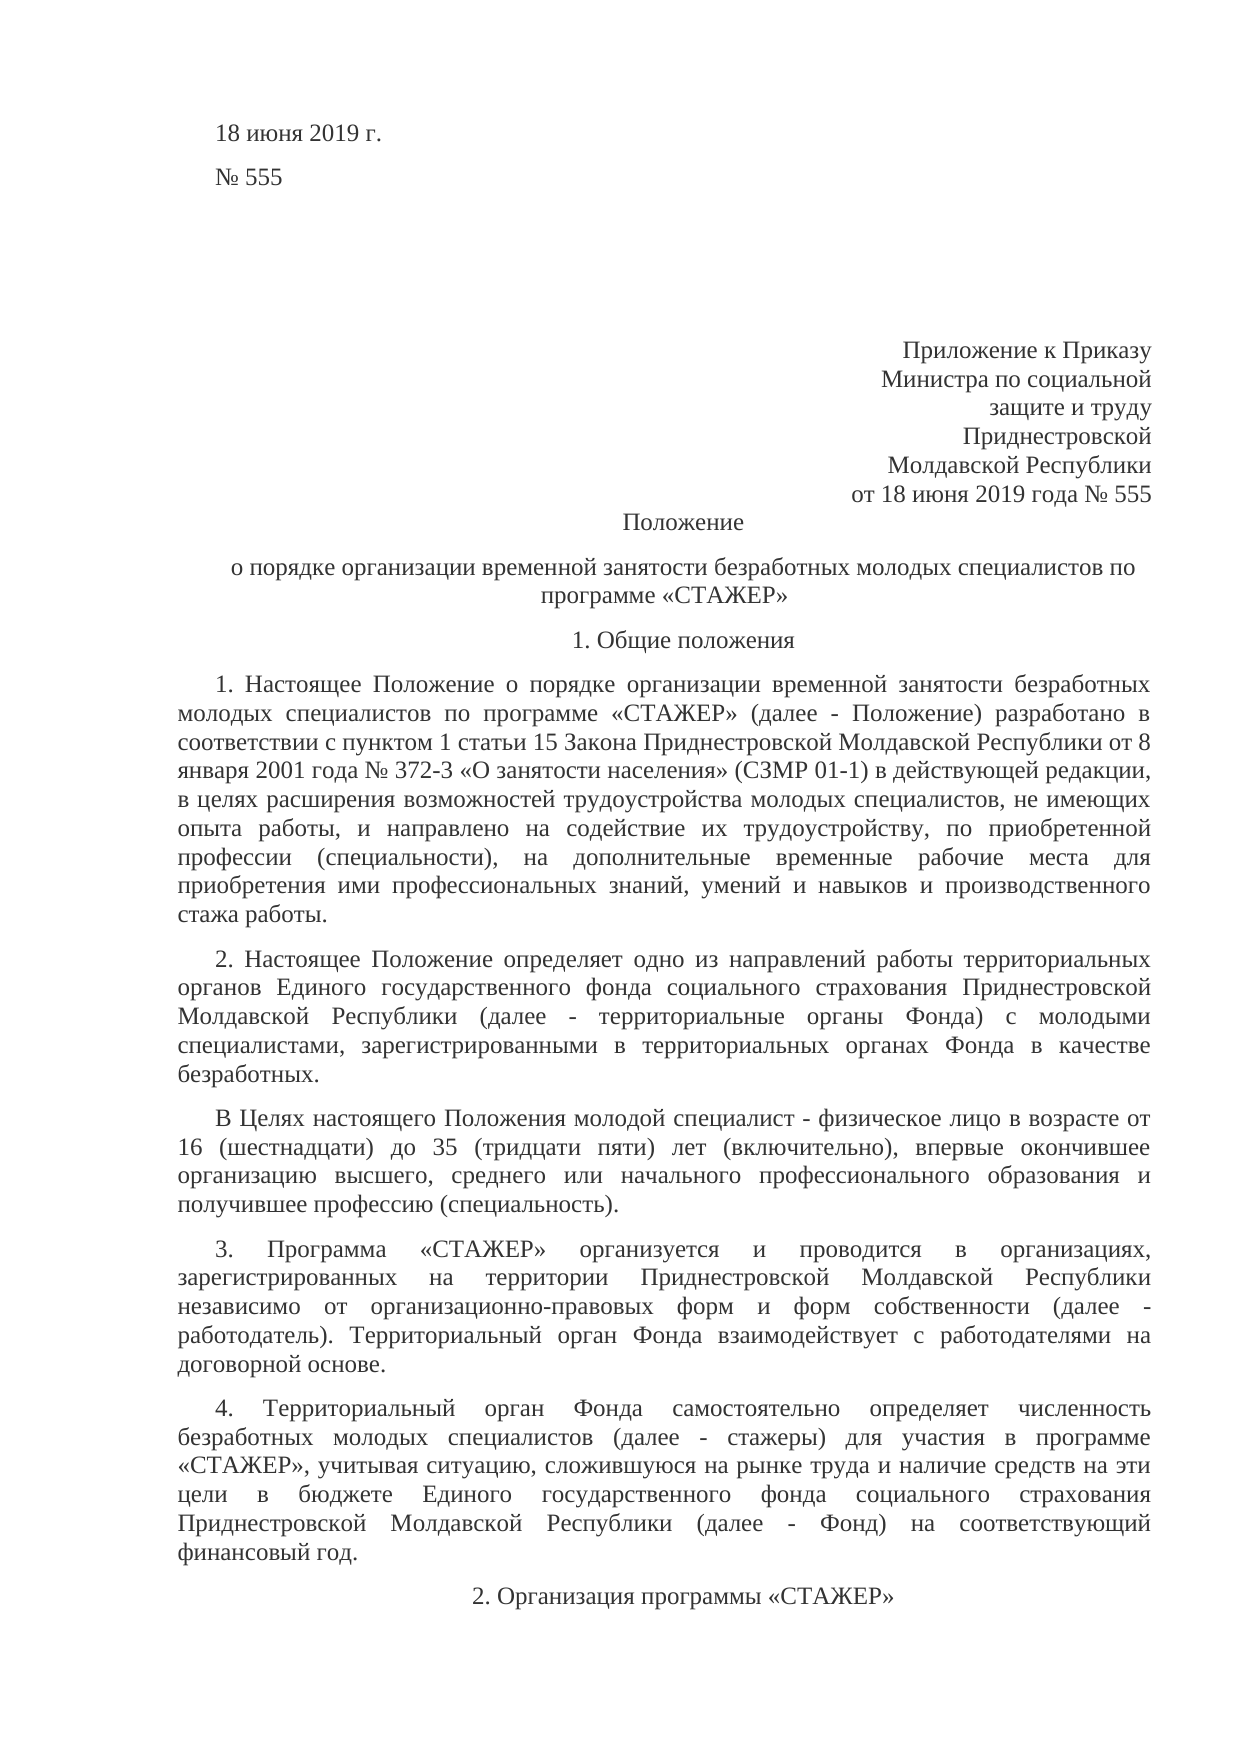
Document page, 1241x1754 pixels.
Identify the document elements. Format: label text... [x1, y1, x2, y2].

text Министра по социальной защите и труду [177, 364, 1152, 421]
text Приднестровской Молдавской Республики [177, 421, 1152, 479]
text Приложение к Приказу [177, 335, 1152, 364]
text 4. Территориальный орган Фонда самостоятельно определяет численность безработных молодых специалистов (далее - стажеры) для участия в программе «СТАЖЕР», учитывая ситуацию, сложившуюся на рынке труда и наличие средств на эти цели в бюджете Единого государственного фонда социального страхования Приднестровской Молдавской Республики (далее - Фонд) на соответствующий финансовый год. [177, 1393, 1152, 1566]
text 1. Настоящее Положение о порядке организации временной занятости безработных молодых специалистов по программе «СТАЖЕР» (далее - Положение) разработано в соответствии с пунктом 1 статьи 15 Закона Приднестровской Молдавской Республики от 8 января 2001 года № 372-3 «О занятости населения» (СЗМР 01-1) в действующей редакции, в целях расширения возможностей трудоустройства молодых специалистов, не имеющих опыта работы, и направлено на содействие их трудоустройству, по приобретенной профессии (специальности), на дополнительные временные рабочие места для приобретения ими профессиональных знаний, умений и навыков и производственного стажа работы. [177, 669, 1152, 928]
text о порядке организации временной занятости безработных молодых специалистов по программе «СТАЖЕР» [177, 552, 1152, 609]
text Положение [177, 507, 1152, 536]
text 1. Общие положения [177, 625, 1152, 654]
text от 18 июня 2019 года № 555 [177, 479, 1152, 507]
text В Целях настоящего Положения молодой специалист - физическое лицо в возрасте от 16 (шестнадцати) до 35 (тридцати пяти) лет (включительно), впервые окончившее организацию высшего, среднего или начального профессионального образования и получившее профессию (специальность). [177, 1103, 1152, 1218]
text 18 июня 2019 г. [177, 118, 1152, 147]
text № 555 [177, 162, 1152, 191]
text 3. Программа «СТАЖЕР» организуется и проводится в организациях, зарегистрированных на территории Приднестровской Молдавской Республики независимо от организационно-правовых форм и форм собственности (далее - работодатель). Территориальный орган Фонда взаимодействует с работодателями на договорной основе. [177, 1234, 1152, 1377]
text 2. Настоящее Положение определяет одно из направлений работы территориальных органов Единого государственного фонда социального страхования Приднестровской Молдавской Республики (далее - территориальные органы Фонда) с молодыми специалистами, зарегистрированными в территориальных органах Фонда в качестве безработных. [177, 944, 1152, 1087]
text 2. Организация программы «СТАЖЕР» [177, 1581, 1152, 1610]
